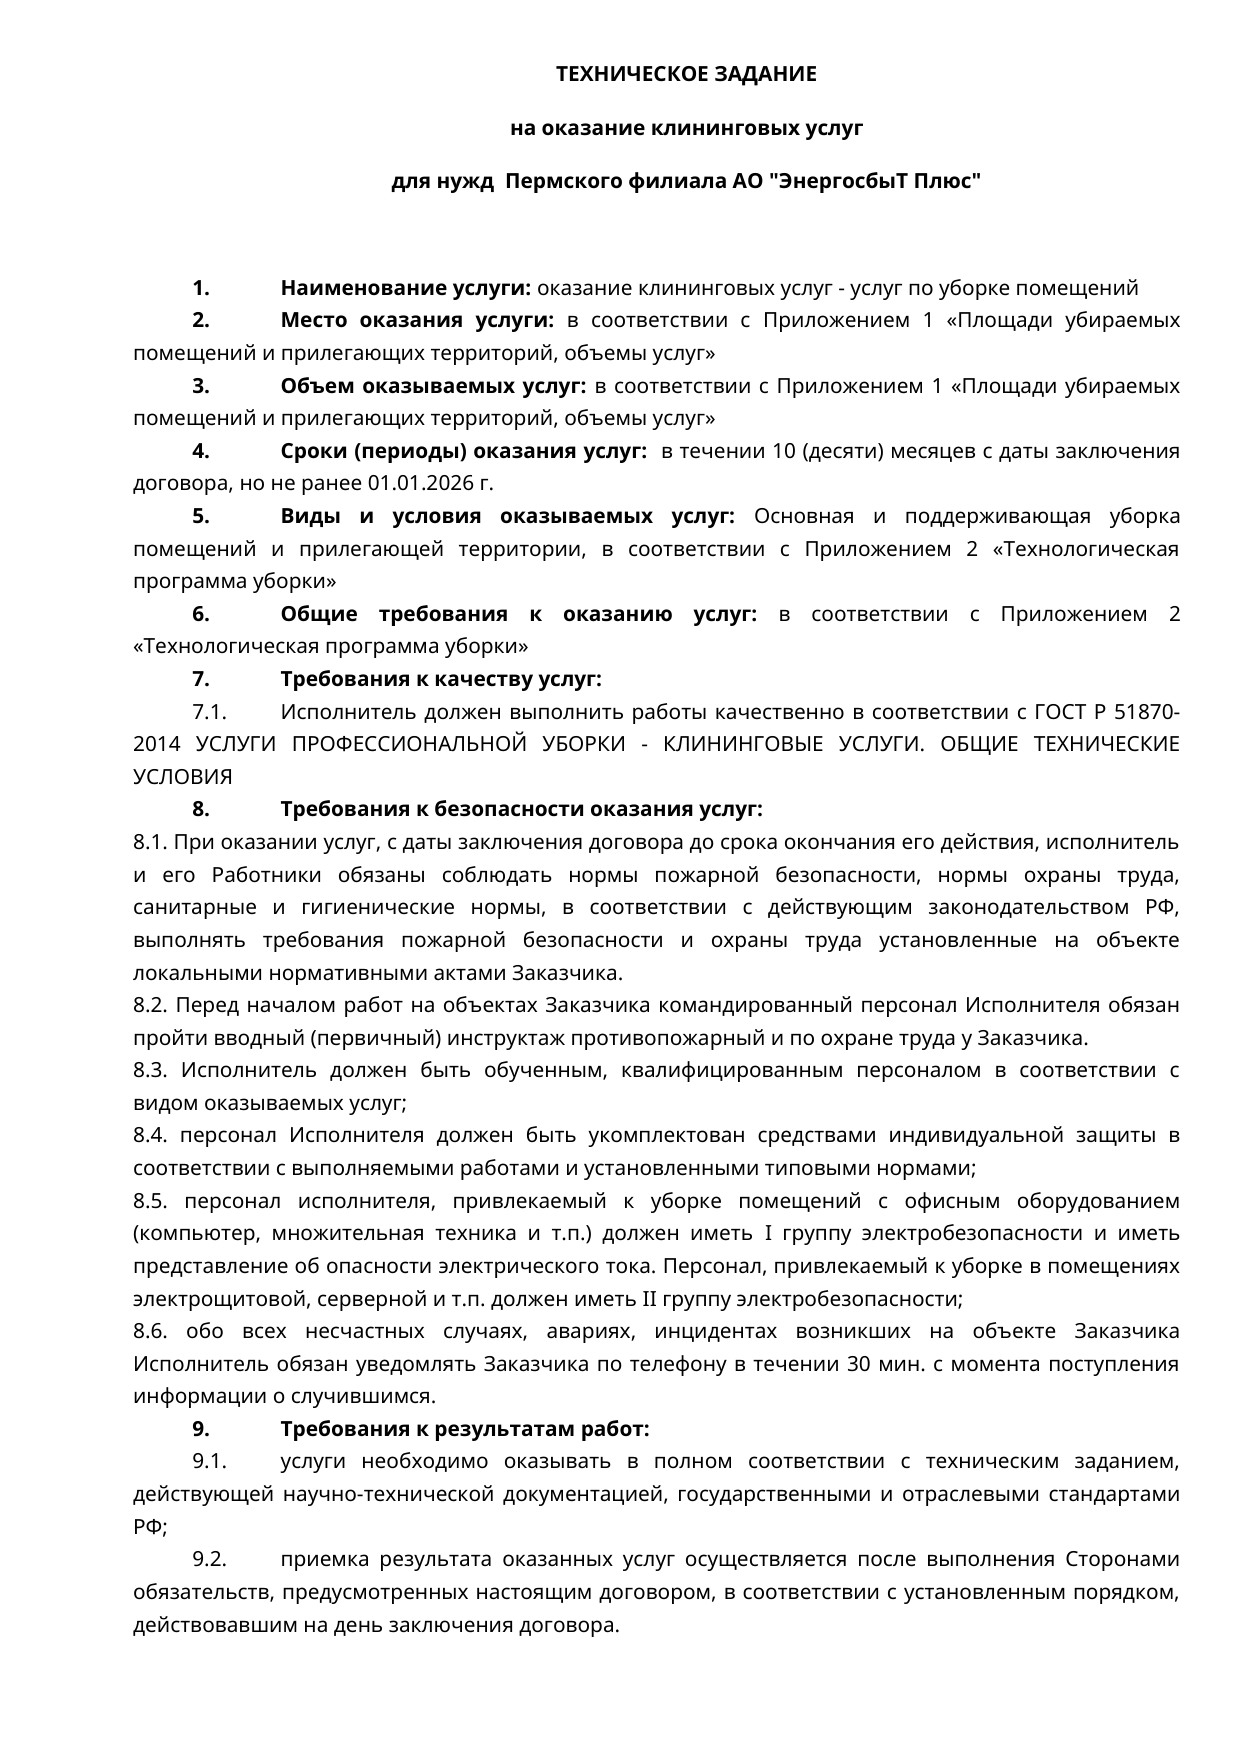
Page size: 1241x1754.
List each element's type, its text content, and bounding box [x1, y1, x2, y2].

list Виды и условия оказываемых услуг: Основная и поддерживающая уборка помещений и прилегающей территории, в соответствии с Приложением 2 «Технологическая программа уборки» [133, 501, 1181, 595]
list услуги необходимо оказывать в полном соответствии с техническим заданием, действующей научно-технической документацией, государственными и отраслевыми стандартами РФ; [133, 1447, 1181, 1540]
text на оказание клининговых услуг [133, 113, 1181, 141]
list Требования к результатам работ: [133, 1414, 1181, 1442]
list Требования к качеству услуг: [133, 664, 1181, 693]
text 8.5. персонал исполнителя, привлекаемый к уборке помещений с офисным оборудованием (компьютер, множительная техника и т.п.) должен иметь I группу электробезопасности и иметь представление об опасности электрического тока. Персонал, привлекаемый к уборке в помещениях электрощитовой, серверной и т.п. должен иметь II группу электробезопасности; [133, 1186, 1181, 1312]
text 8.3. Исполнитель должен быть обученным, квалифицированным персоналом в соответствии с видом оказываемых услуг; [133, 1055, 1181, 1116]
text ТЕХНИЧЕСКОЕ ЗАДАНИЕ [133, 59, 1181, 88]
list Наименование услуги: оказание клининговых услуг - услуг по уборке помещений [133, 273, 1181, 301]
list Требования к безопасности оказания услуг: [133, 794, 1181, 823]
text 8.1. При оказании услуг, с даты заключения договора до срока окончания его действия, исполнитель и его Работники обязаны соблюдать нормы пожарной безопасности, нормы охраны труда, санитарные и гигиенические нормы, в соответствии с действующим законодательством РФ, выполнять требования пожарной безопасности и охраны труда установленные на объекте локальными нормативными актами Заказчика. [133, 827, 1181, 986]
list приемка результата оказанных услуг осуществляется после выполнения Сторонами обязательств, предусмотренных настоящим договором, в соответствии с установленным порядком, действовавшим на день заключения договора. [133, 1544, 1181, 1638]
text для нужд Пермского филиала АО "ЭнергосбыТ Плюс" [133, 166, 1181, 194]
text 8.6. обо всех несчастных случаях, авариях, инцидентах возникших на объекте Заказчика Исполнитель обязан уведомлять Заказчика по телефону в течении 30 мин. с момента поступления информации о случившимся. [133, 1316, 1181, 1410]
text 8.2. Перед началом работ на объектах Заказчика командированный персонал Исполнителя обязан пройти вводный (первичный) инструктаж противопожарный и по охране труда у Заказчика. [133, 990, 1181, 1051]
text 8.4. персонал Исполнителя должен быть укомплектован средствами индивидуальной защиты в соответствии с выполняемыми работами и установленными типовыми нормами; [133, 1121, 1181, 1182]
list Исполнитель должен выполнить работы качественно в соответствии с ГОСТ Р 51870-2014 УСЛУГИ ПРОФЕССИОНАЛЬНОЙ УБОРКИ - КЛИНИНГОВЫЕ УСЛУГИ. ОБЩИЕ ТЕХНИЧЕСКИЕ УСЛОВИЯ [133, 697, 1181, 790]
list Место оказания услуги: в соответствии с Приложением 1 «Площади убираемых помещений и прилегающих территорий, объемы услуг» [133, 306, 1181, 367]
list Общие требования к оказанию услуг: в соответствии с Приложением 2 «Технологическая программа уборки» [133, 599, 1181, 660]
list Сроки (периоды) оказания услуг: в течении 10 (десяти) месяцев с даты заключения договора, но не ранее 01.01.2026 г. [133, 436, 1181, 497]
list Объем оказываемых услуг: в соответствии с Приложением 1 «Площади убираемых помещений и прилегающих территорий, объемы услуг» [133, 371, 1181, 432]
